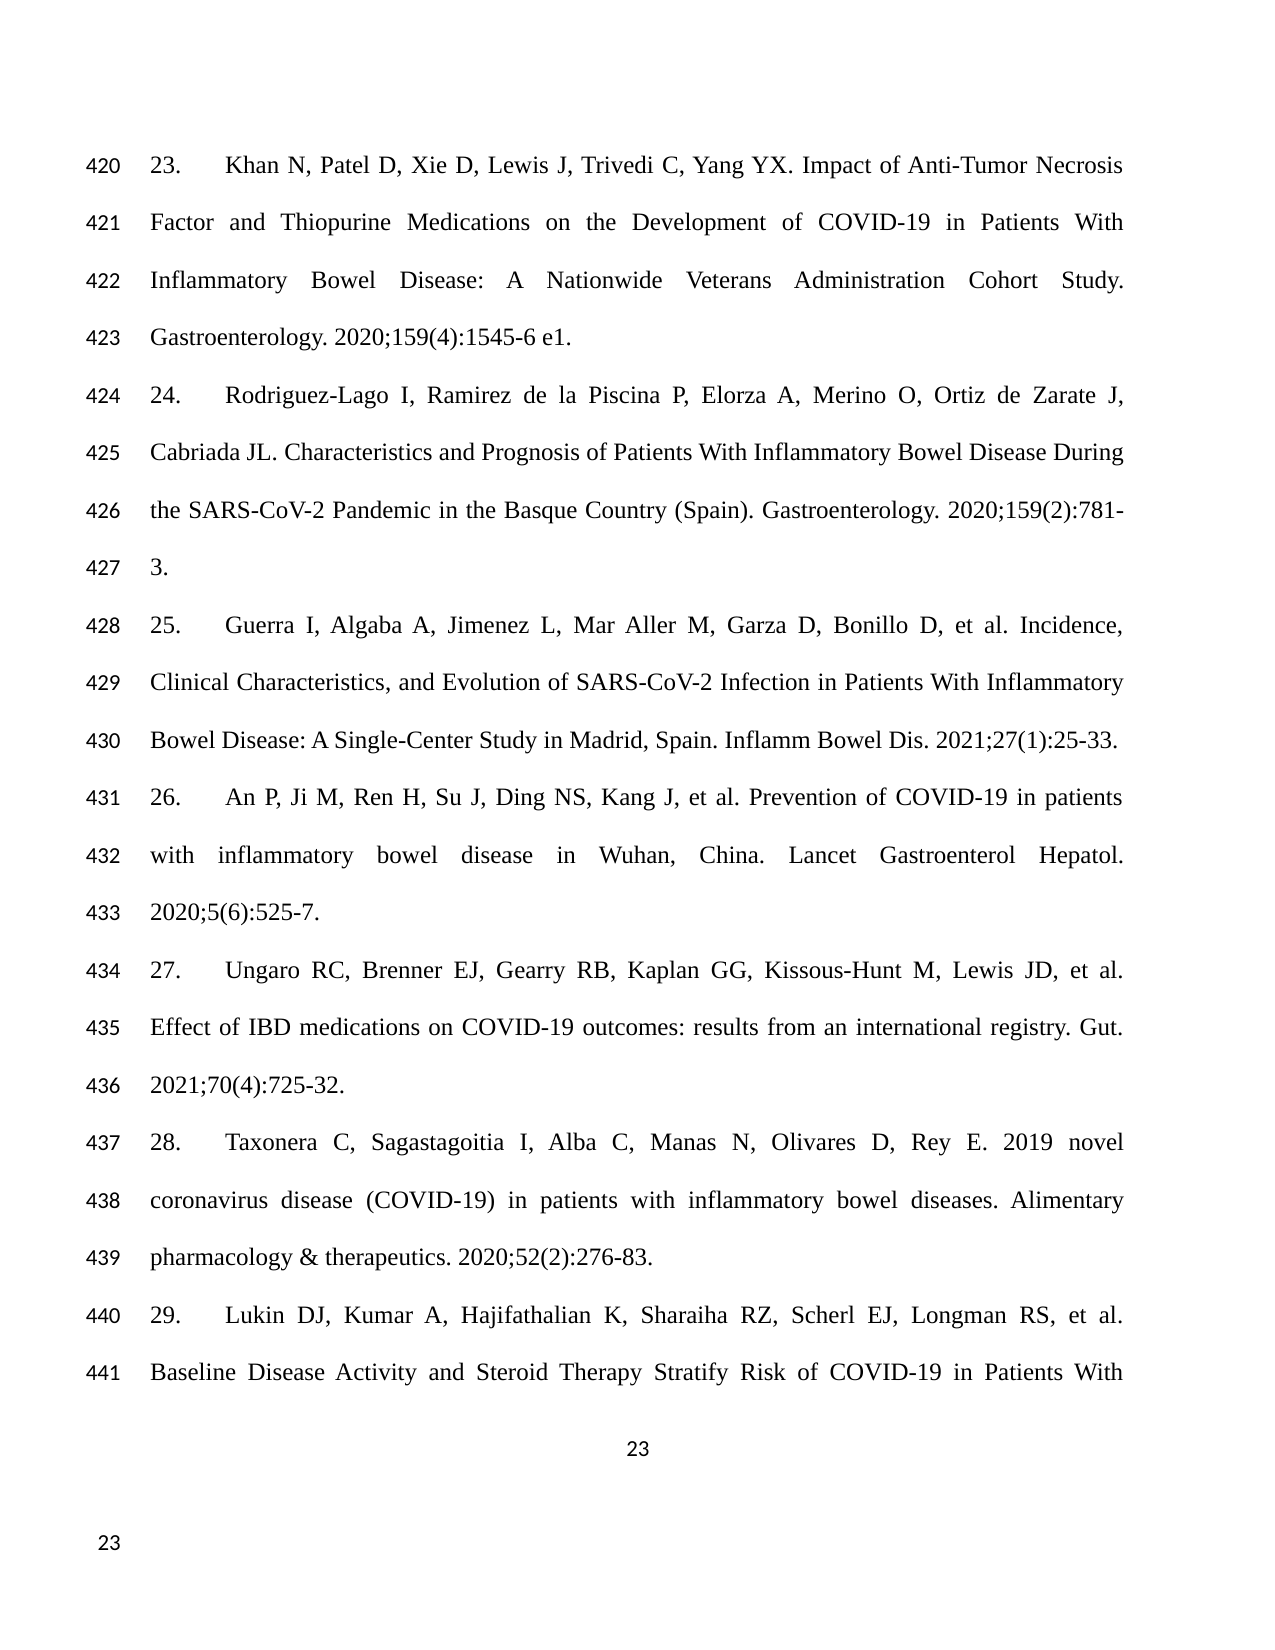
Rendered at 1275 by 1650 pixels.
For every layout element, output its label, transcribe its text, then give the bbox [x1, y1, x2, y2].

text 23. Khan N, Patel D, Xie D, Lewis J, Trivedi C, Yang YX. Impact of Anti-Tumor Necrosis Factor and Thiopurine Medications on the Development of COVID-19 in Patients With Inflammatory Bowel Disease: A Nationwide Veterans Administration Cohort Study. Gastroenterology. 2020;159(4):1545-6 e1. [150, 150, 1125, 351]
text 25. Guerra I, Algaba A, Jimenez L, Mar Aller M, Garza D, Bonillo D, et al. Incidence, Clinical Characteristics, and Evolution of SARS-CoV-2 Infection in Patients With Inflammatory Bowel Disease: A Single-Center Study in Madrid, Spain. Inflamm Bowel Dis. 2021;27(1):25-33. [150, 610, 1125, 754]
text 24. Rodriguez-Lago I, Ramirez de la Piscina P, Elorza A, Merino O, Ortiz de Zarate J, Cabriada JL. Characteristics and Prognosis of Patients With Inflammatory Bowel Disease During the SARS-CoV-2 Pandemic in the Basque Country (Spain). Gastroenterology. 2020;159(2):781-3. [150, 380, 1125, 581]
text 28. Taxonera C, Sagastagoitia I, Alba C, Manas N, Olivares D, Rey E. 2019 novel coronavirus disease (COVID-19) in patients with inflammatory bowel diseases. Alimentary pharmacology & therapeutics. 2020;52(2):276-83. [150, 1127, 1125, 1271]
text 26. An P, Ji M, Ren H, Su J, Ding NS, Kang J, et al. Prevention of COVID-19 in patients with inflammatory bowel disease in Wuhan, China. Lancet Gastroenterol Hepatol. 2020;5(6):525-7. [150, 782, 1125, 926]
text 27. Ungaro RC, Brenner EJ, Gearry RB, Kaplan GG, Kissous-Hunt M, Lewis JD, et al. Effect of IBD medications on COVID-19 outcomes: results from an international registry. Gut. 2021;70(4):725-32. [150, 955, 1125, 1099]
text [150, 1300, 1125, 1386]
